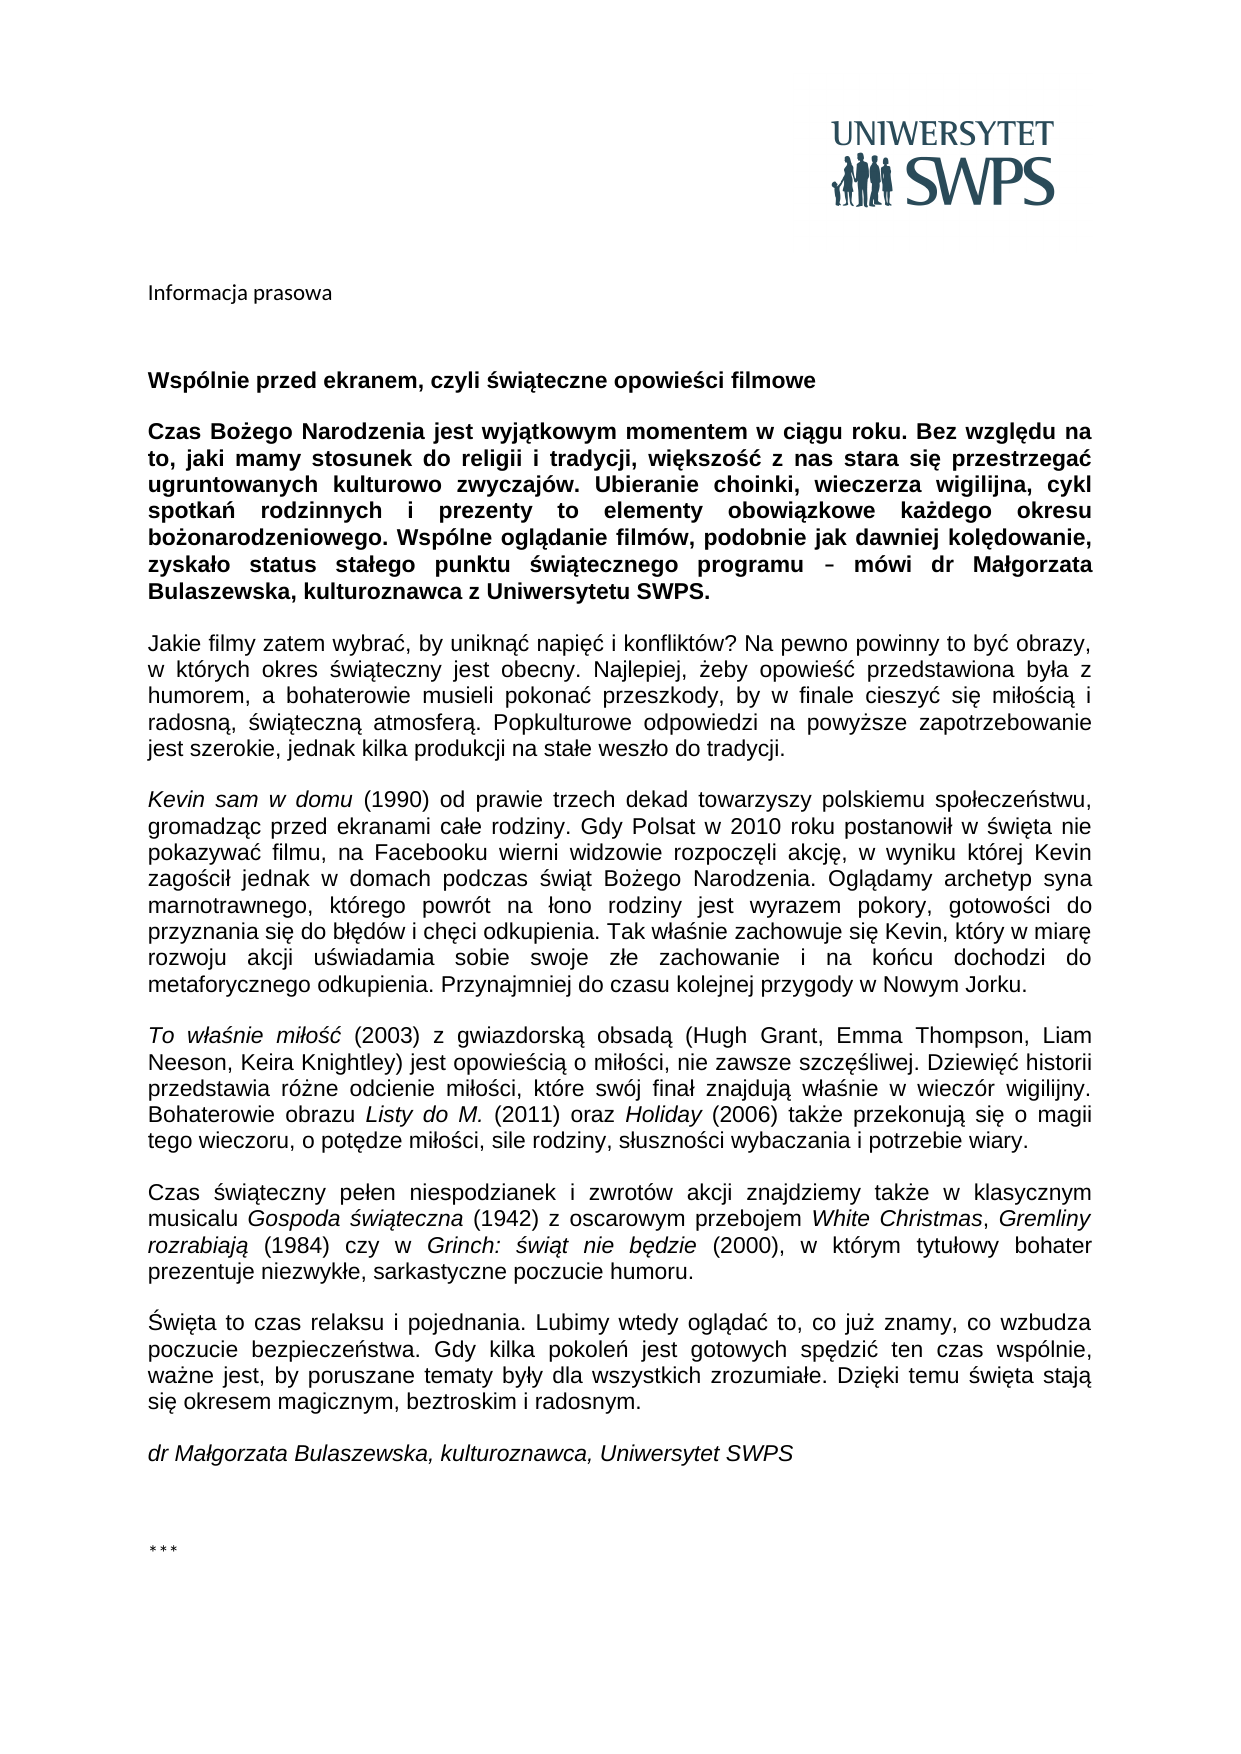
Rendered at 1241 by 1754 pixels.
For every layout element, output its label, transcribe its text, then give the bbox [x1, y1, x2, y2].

text To właśnie miłość (2003) z gwiazdorską obsadą (Hugh Grant, Emma Thompson, Liam Neeson, Keira Knightley) jest opowieścią o miłości, nie zawsze szczęśliwej. Dziewięć historii przedstawia różne odcienie miłości, które swój finał znajdują właśnie w wieczór wigilijny. Bohaterowie obrazu Listy do M. (2011) oraz Holiday (2006) także przekonują się o magii tego wieczoru, o potędze miłości, sile rodziny, słuszności wybaczania i potrzebie wiary. [148, 1022, 1093, 1154]
picture [793, 73, 1093, 253]
text *** [148, 1540, 1093, 1565]
text Wspólnie przed ekranem, czyli świąteczne opowieści filmowe [148, 367, 1093, 393]
text Kevin sam w domu (1990) od prawie trzech dekad towarzyszy polskiemu społeczeństwu, gromadząc przed ekranami całe rodziny. Gdy Polsat w 2010 roku postanowił w święta nie pokazywać filmu, na Facebooku wierni widzowie rozpoczęli akcję, w wyniku której Kevin zagościł jednak w domach podczas świąt Bożego Narodzenia. Oglądamy archetyp syna marnotrawnego, którego powrót na łono rodziny jest wyrazem pokory, gotowości do przyznania się do błędów i chęci odkupienia. Tak właśnie zachowuje się Kevin, który w miarę rozwoju akcji uświadamia sobie swoje złe zachowanie i na końcu dochodzi do metaforycznego odkupienia. Przynajmniej do czasu kolejnej przygody w Nowym Jorku. [148, 786, 1093, 997]
text Jakie filmy zatem wybrać, by uniknąć napięć i konfliktów? Na pewno powinny to być obrazy, w których okres świąteczny jest obecny. Najlepiej, żeby opowieść przedstawiona była z humorem, a bohaterowie musieli pokonać przeszkody, by w finale cieszyć się miłością i radosną, świąteczną atmosferą. Popkulturowe odpowiedzi na powyższe zapotrzebowanie jest szerokie, jednak kilka produkcji na stałe weszło do tradycji. [148, 629, 1093, 761]
text Święta to czas relaksu i pojednania. Lubimy wtedy oglądać to, co już znamy, co wzbudza poczucie bezpieczeństwa. Gdy kilka pokoleń jest gotowych spędzić ten czas wspólnie, ważne jest, by poruszane tematy były dla wszystkich zrozumiałe. Dzięki temu święta stają się okresem magicznym, beztroskim i radosnym. [148, 1309, 1093, 1415]
text Informacja prasowa [148, 278, 1093, 306]
text Czas świąteczny pełen niespodzianek i zwrotów akcji znajdziemy także w klasycznym musicalu Gospoda świąteczna (1942) z oscarowym przebojem White Christmas, Gremliny rozrabiają (1984) czy w Grinch: świąt nie będzie (2000), w którym tytułowy bohater prezentuje niezwykłe, sarkastyczne poczucie humoru. [148, 1179, 1093, 1284]
text dr Małgorzata Bulaszewska, kulturoznawca, Uniwersytet SWPS [148, 1440, 1093, 1466]
text Czas Bożego Narodzenia jest wyjątkowym momentem w ciągu roku. Bez względu na to, jaki mamy stosunek do religii i tradycji, większość z nas stara się przestrzegać ugruntowanych kulturowo zwyczajów. Ubieranie choinki, wieczerza wigilijna, cykl spotkań rodzinnych i prezenty to elementy obowiązkowe każdego okresu bożonarodzeniowego. Wspólne oglądanie filmów, podobnie jak dawniej kolędowanie, zyskało status stałego punktu świątecznego programu – mówi dr Małgorzata Bulaszewska, kulturoznawca z Uniwersytetu SWPS. [148, 418, 1093, 604]
